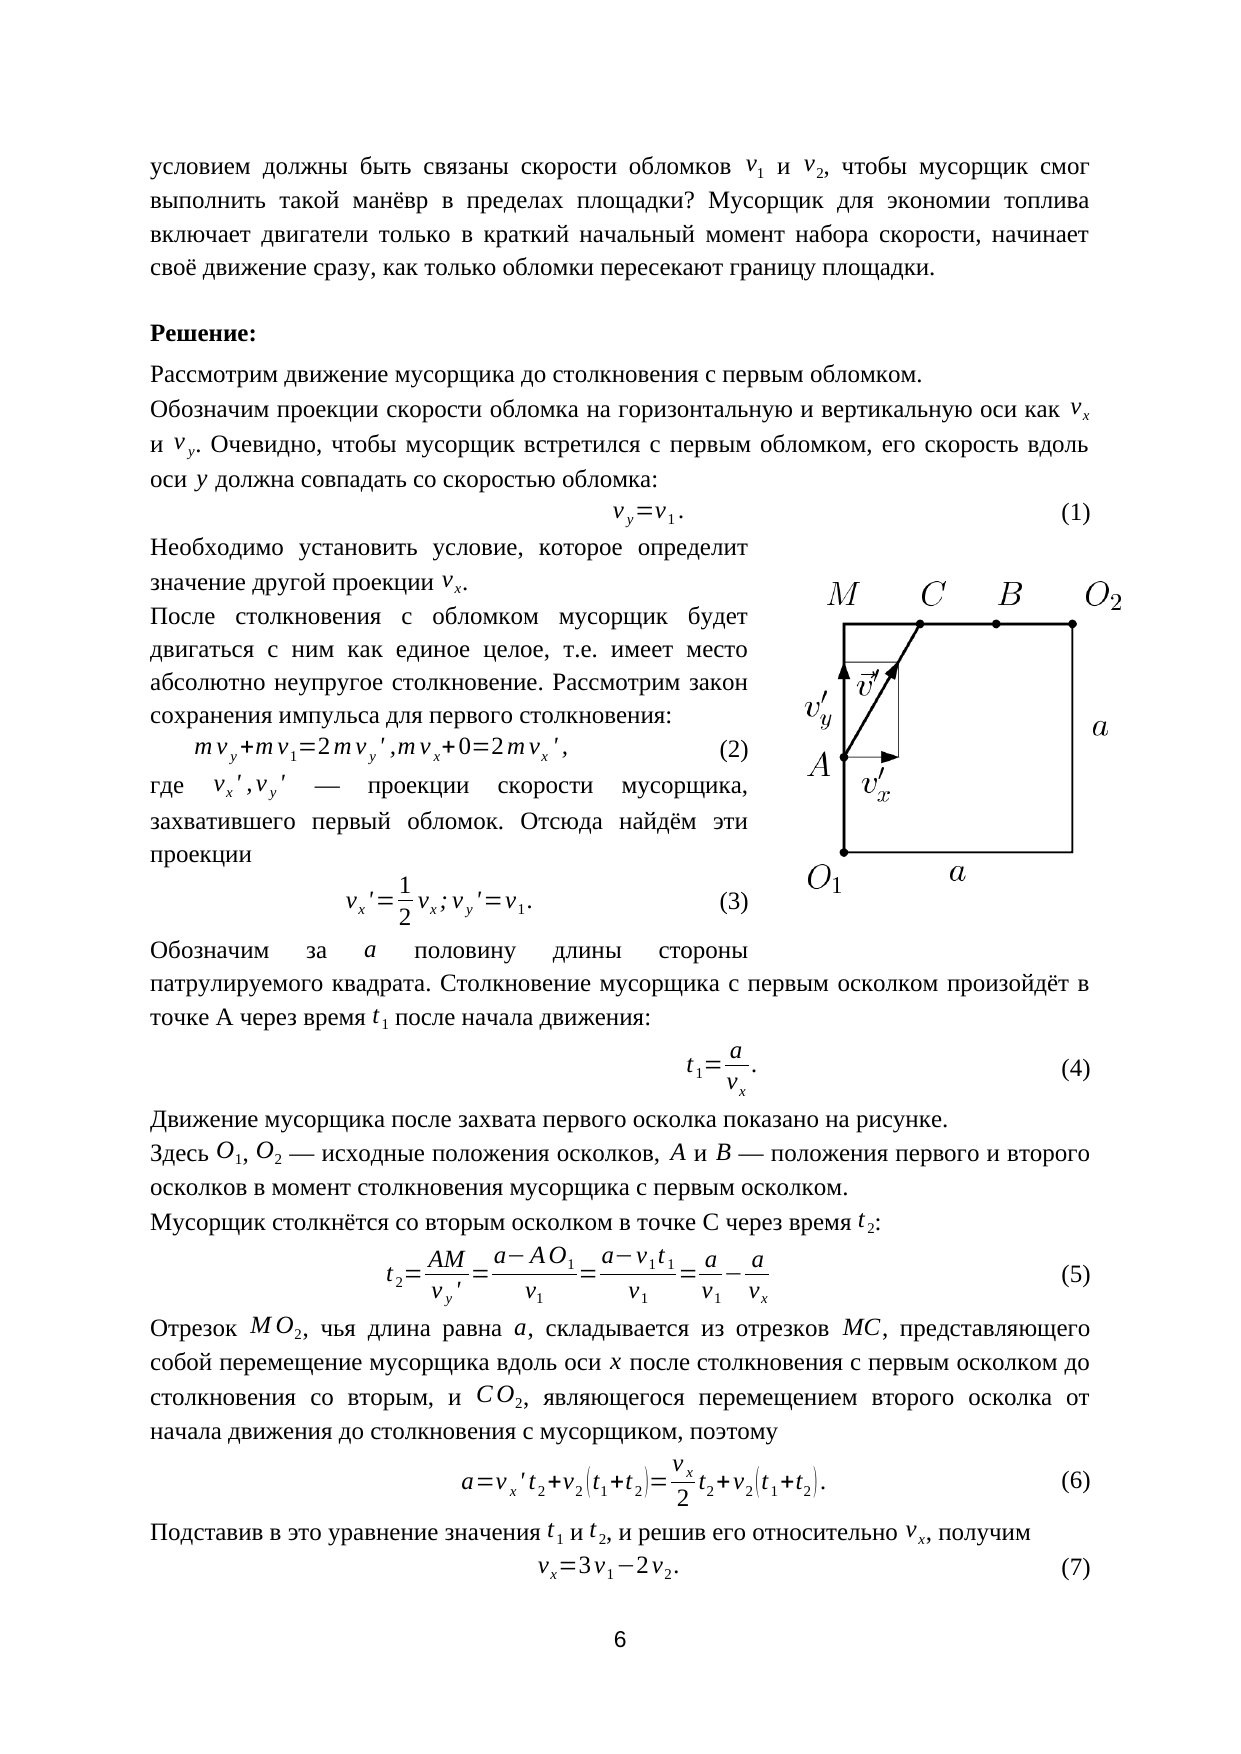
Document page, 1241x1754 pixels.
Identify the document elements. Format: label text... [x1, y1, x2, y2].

text (6) [150, 1449, 1090, 1512]
picture [767, 547, 1149, 929]
text где — проекции скорости мусорщика, захватившего первый обломок. Отсюда найдём эти проекции [150, 769, 767, 868]
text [150, 150, 1090, 280]
text (2) [150, 733, 767, 764]
text Обозначим за половину длины стороны патрулируемого квадрата. Столкновение мусорщика с первым осколком произойдёт в точке А через время после начала движения: [150, 935, 1090, 1033]
text Обозначим проекции скорости обломка на горизонтальную и вертикальную оси как и . Очевидно, чтобы мусорщик встретился с первым обломком, его скорость вдоль оси должна совпадать со скоростью обломка: [150, 392, 1090, 492]
text Отрезок , чья длина равна , складывается из отрезков , представляющего собой перемещение мусорщика вдоль оси после столкновения с первым осколком до столкновения со вторым, и , являющегося перемещением второго осколка от начала движения до столкновения с мусорщиком, поэтому [150, 1312, 1090, 1445]
text (1) [150, 497, 1090, 528]
text (4) [150, 1037, 1090, 1099]
subtitle Решение: [150, 318, 1090, 347]
text Здесь , — исходные положения осколков, и — положения первого и второго осколков в момент столкновения мусорщика с первым осколком. [150, 1137, 1090, 1201]
text После столкновения с обломком мусорщик будет двигаться с ним как единое целое, т.е. имеет место абсолютно неупругое столкновение. Рассмотрим закон сохранения импульса для первого столкновения: [150, 601, 767, 729]
text Движение мусорщика после захвата первого осколка показано на рисунке. [150, 1104, 1090, 1133]
text Необходимо установить условие, которое определит значение другой проекции . [150, 532, 1090, 597]
text (5) [150, 1241, 1090, 1307]
text (3) [150, 872, 1090, 931]
text Рассмотрим движение мусорщика до столкновения с первым обломком. [150, 359, 1090, 388]
text Подставив в это уравнение значения и , и решив его относительно , получим [150, 1516, 1090, 1547]
text Мусорщик столкнётся со вторым осколком в точке С через время : [150, 1206, 1090, 1237]
text (7) [150, 1552, 1090, 1583]
